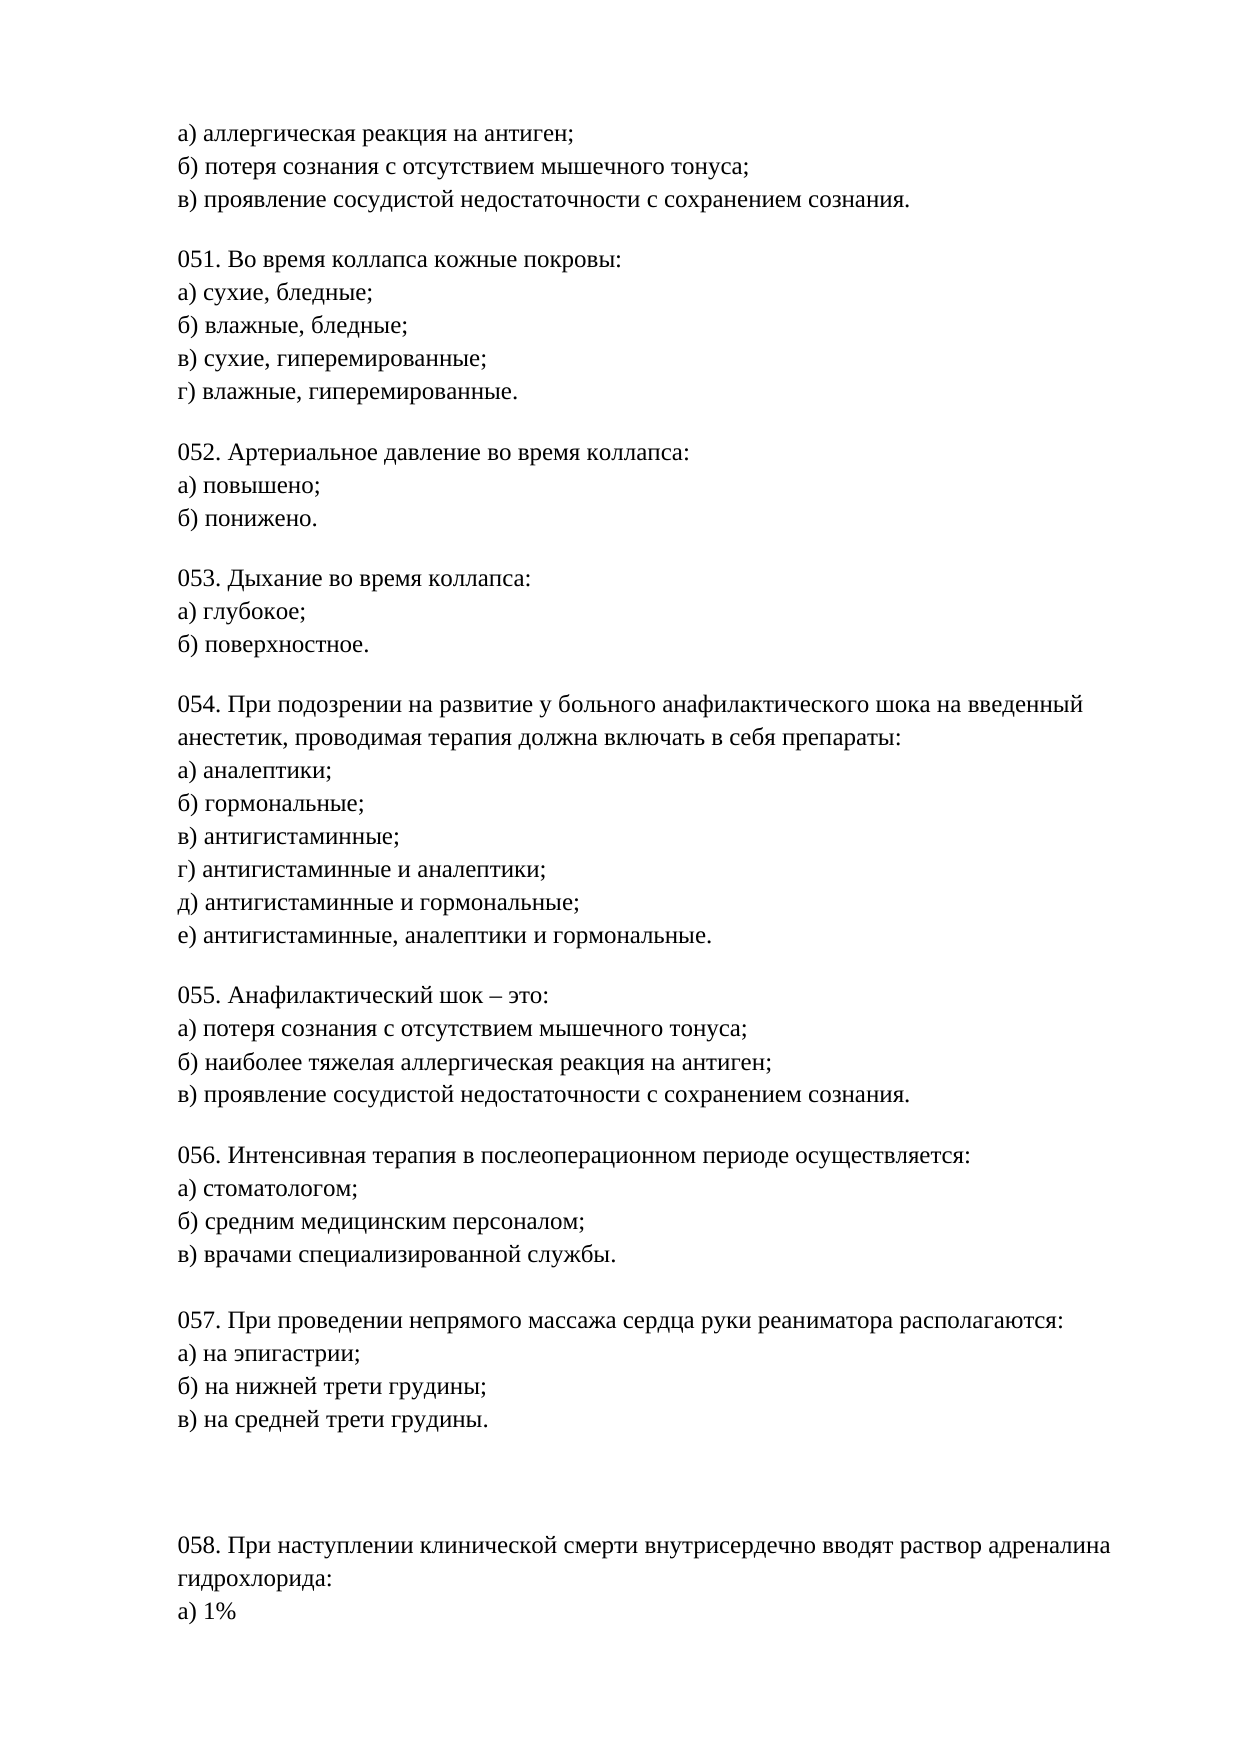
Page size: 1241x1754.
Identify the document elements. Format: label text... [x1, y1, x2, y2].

text а) стоматологом; [177, 1173, 1152, 1202]
text в) сухие, гиперемированные; [177, 343, 1152, 372]
text в) антигистаминные; [177, 821, 1152, 850]
text а) повышено; [177, 470, 1152, 498]
text а) потеря сознания с отсутствием мышечного тонуса; [177, 1013, 1152, 1042]
text 053. Дыхание во время коллапса: [177, 563, 1152, 592]
text 052. Артериальное давление во время коллапса: [177, 437, 1152, 465]
text б) на нижней трети грудины; [177, 1371, 1152, 1400]
text 058. При наступлении клинической смерти внутрисердечно вводят раствор адреналина гидрохлорида: [177, 1530, 1152, 1592]
text б) понижено. [177, 503, 1152, 531]
text а) 1% [177, 1596, 1152, 1625]
text б) поверхностное. [177, 629, 1152, 658]
text б) потеря сознания с отсутствием мышечного тонуса; [177, 151, 1152, 180]
text в) на средней трети грудины. [177, 1404, 1152, 1433]
text б) наиболее тяжелая аллергическая реакция на антиген; [177, 1047, 1152, 1075]
text 057. При проведении непрямого массажа сердца руки реаниматора располагаются: [177, 1305, 1152, 1334]
text в) проявление сосудистой недостаточности с сохранением сознания. [177, 1079, 1152, 1108]
text б) влажные, бледные; [177, 310, 1152, 339]
text в) проявление сосудистой недостаточности с сохранением сознания. [177, 184, 1152, 213]
text д) антигистаминные и гормональные; [177, 887, 1152, 916]
text 051. Во время коллапса кожные покровы: [177, 244, 1152, 273]
text 054. При подозрении на развитие у больного анафилактического шока на введенный анестетик, проводимая терапия должна включать в себя препараты: [177, 689, 1152, 751]
text г) антигистаминные и аналептики; [177, 854, 1152, 883]
text а) сухие, бледные; [177, 277, 1152, 306]
text 055. Анафилактический шок – это: [177, 981, 1152, 1009]
text е) антигистаминные, аналептики и гормональные. [177, 920, 1152, 949]
text г) влажные, гиперемированные. [177, 376, 1152, 405]
text а) на эпигастрии; [177, 1338, 1152, 1367]
text б) гормональные; [177, 788, 1152, 817]
text 056. Интенсивная терапия в послеоперационном периоде осуществляется: [177, 1140, 1152, 1168]
text б) средним медицинским персоналом; [177, 1206, 1152, 1234]
text а) аналептики; [177, 755, 1152, 784]
text а) аллергическая реакция на антиген; [177, 118, 1152, 147]
text в) врачами специализированной службы. [177, 1239, 1152, 1268]
text а) глубокое; [177, 596, 1152, 625]
